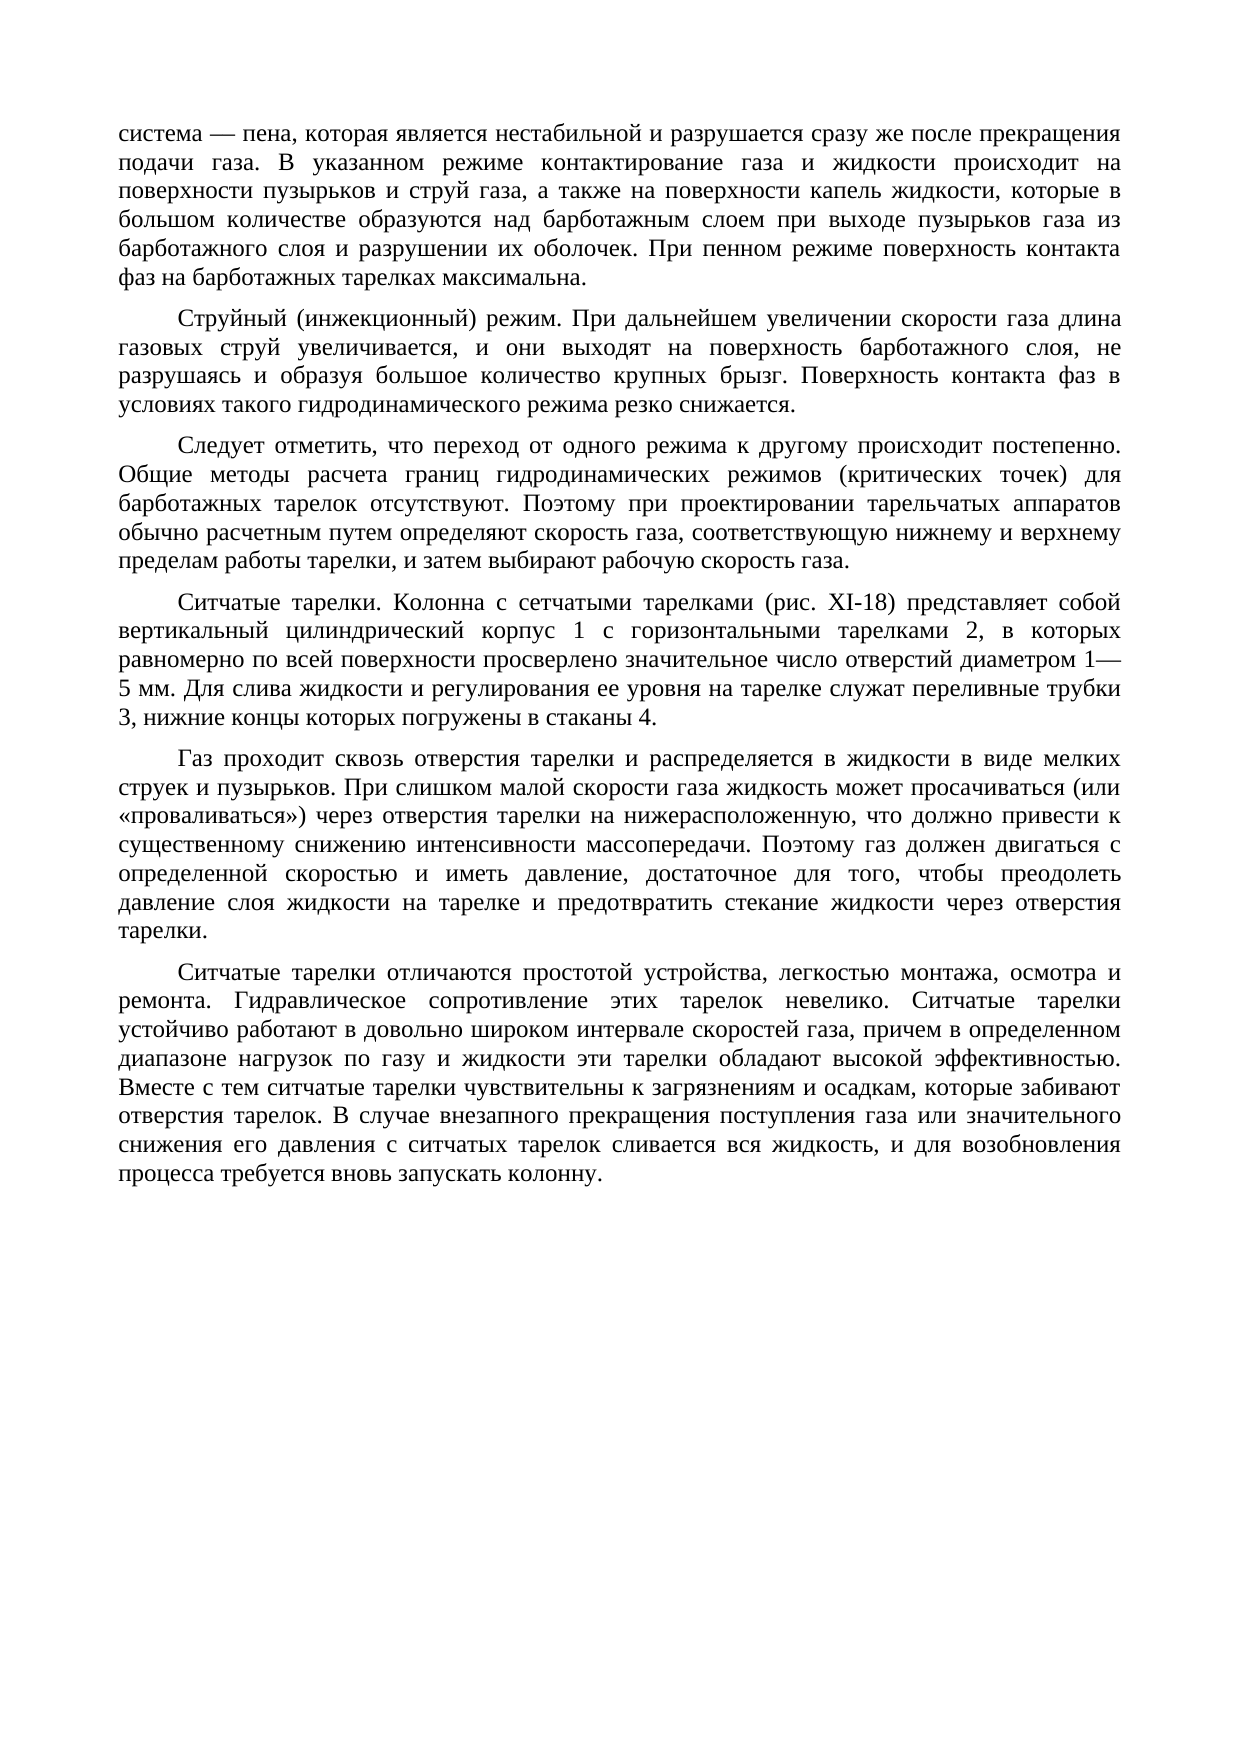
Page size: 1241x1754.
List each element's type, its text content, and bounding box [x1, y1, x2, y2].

text Следует отметить, что переход от одного режима к другому происходит постепенно. Общие методы расчета границ гидродинамических режимов (критических точек) для барботажных тарелок отсутствуют. Поэтому при проектировании тарельчатых аппаратов обычно расчетным путем определяют скорость газа, соответствующую нижнему и верхнему пределам работы тарелки, и затем выбирают рабочую скорость газа. [118, 431, 1122, 574]
text Ситчатые тарелки. Колонна с сетчатыми тарелками (рис. XI-18) представляет собой вертикальный цилиндрический корпус 1 с горизонтальными тарелками 2, в которых равномерно по всей поверхности просверлено значительное число отверстий диаметром 1—5 мм. Для слива жидкости и регулирования ее уровня на тарелке служат переливные трубки 3, нижние концы которых погружены в стаканы 4. [118, 587, 1122, 731]
text Струйный (инжекционный) режим. При дальнейшем увеличении скорости газа длина газовых струй увеличивается, и они выходят на поверхность барботажного слоя, не разрушаясь и образуя большое количество крупных брызг. Поверхность контакта фаз в условиях такого гидродинамического режима резко снижается. [118, 303, 1122, 418]
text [118, 118, 1122, 291]
text Ситчатые тарелки отличаются простотой устройства, легкостью монтажа, осмотра и ремонта. Гидравлическое сопротивление этих тарелок невелико. Ситчатые тарелки устойчиво работают в довольно широком интервале скоростей газа, причем в определенном диапазоне нагрузок по газу и жидкости эти тарелки обладают высокой эффективностью. Вместе с тем ситчатые тарелки чувствительны к загрязнениям и осадкам, которые забивают отверстия тарелок. В случае внезапного прекращения поступления газа или значительного снижения его давления с ситчатых тарелок сливается вся жидкость, и для возобновления процесса требуется вновь запускать колонну. [118, 957, 1122, 1187]
text Газ проходит сквозь отверстия тарелки и распределяется в жидкости в виде мелких струек и пузырьков. При слишком малой скорости газа жидкость может просачиваться (или «проваливаться») через отверстия тарелки на нижерасположенную, что должно привести к существенному снижению интенсивности массопередачи. Поэтому газ должен двигаться с определенной скоростью и иметь давление, достаточное для того, чтобы преодолеть давление слоя жидкости на тарелке и предотвратить стекание жидкости через отверстия тарелки. [118, 743, 1122, 944]
